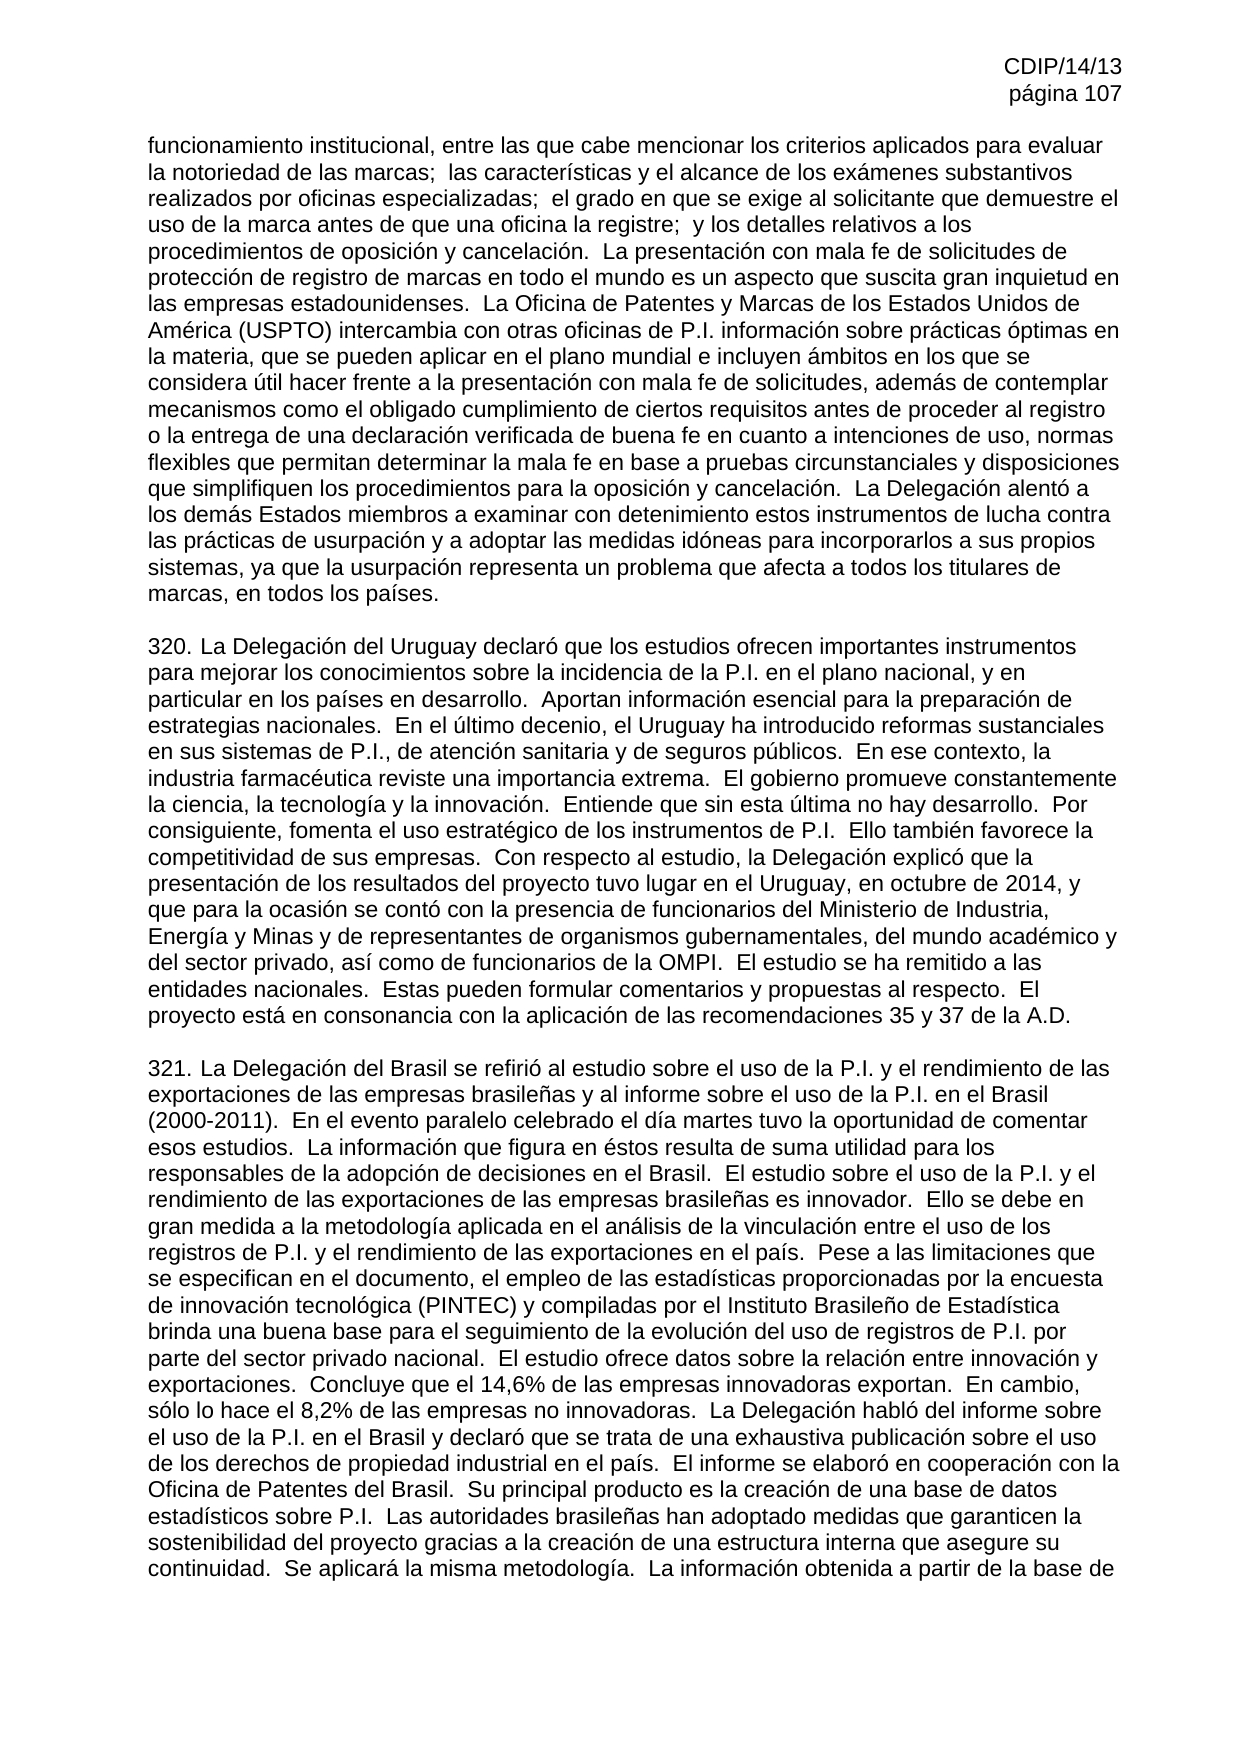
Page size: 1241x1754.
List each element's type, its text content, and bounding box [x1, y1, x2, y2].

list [148, 132, 1122, 607]
list La Delegación del Uruguay declaró que los estudios ofrecen importantes instrumentos para mejorar los conocimientos sobre la incidencia de la P.I. en el plano nacional, y en particular en los países en desarrollo. Aportan información esencial para la preparación de estrategias nacionales. En el último decenio, el Uruguay ha introducido reformas sustanciales en sus sistemas de P.I., de atención sanitaria y de seguros públicos. En ese contexto, la industria farmacéutica reviste una importancia extrema. El gobierno promueve constantemente la ciencia, la tecnología y la innovación. Entiende que sin esta última no hay desarrollo. Por consiguiente, fomenta el uso estratégico de los instrumentos de P.I. Ello también favorece la competitividad de sus empresas. Con respecto al estudio, la Delegación explicó que la presentación de los resultados del proyecto tuvo lugar en el Uruguay, en octubre de 2014, y que para la ocasión se contó con la presencia de funcionarios del Ministerio de Industria, Energía y Minas y de representantes de organismos gubernamentales, del mundo académico y del sector privado, así como de funcionarios de la OMPI. El estudio se ha remitido a las entidades nacionales. Estas pueden formular comentarios y propuestas al respecto. El proyecto está en consonancia con la aplicación de las recomendaciones 35 y 37 de la A.D. [148, 633, 1122, 1028]
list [148, 1054, 1122, 1582]
